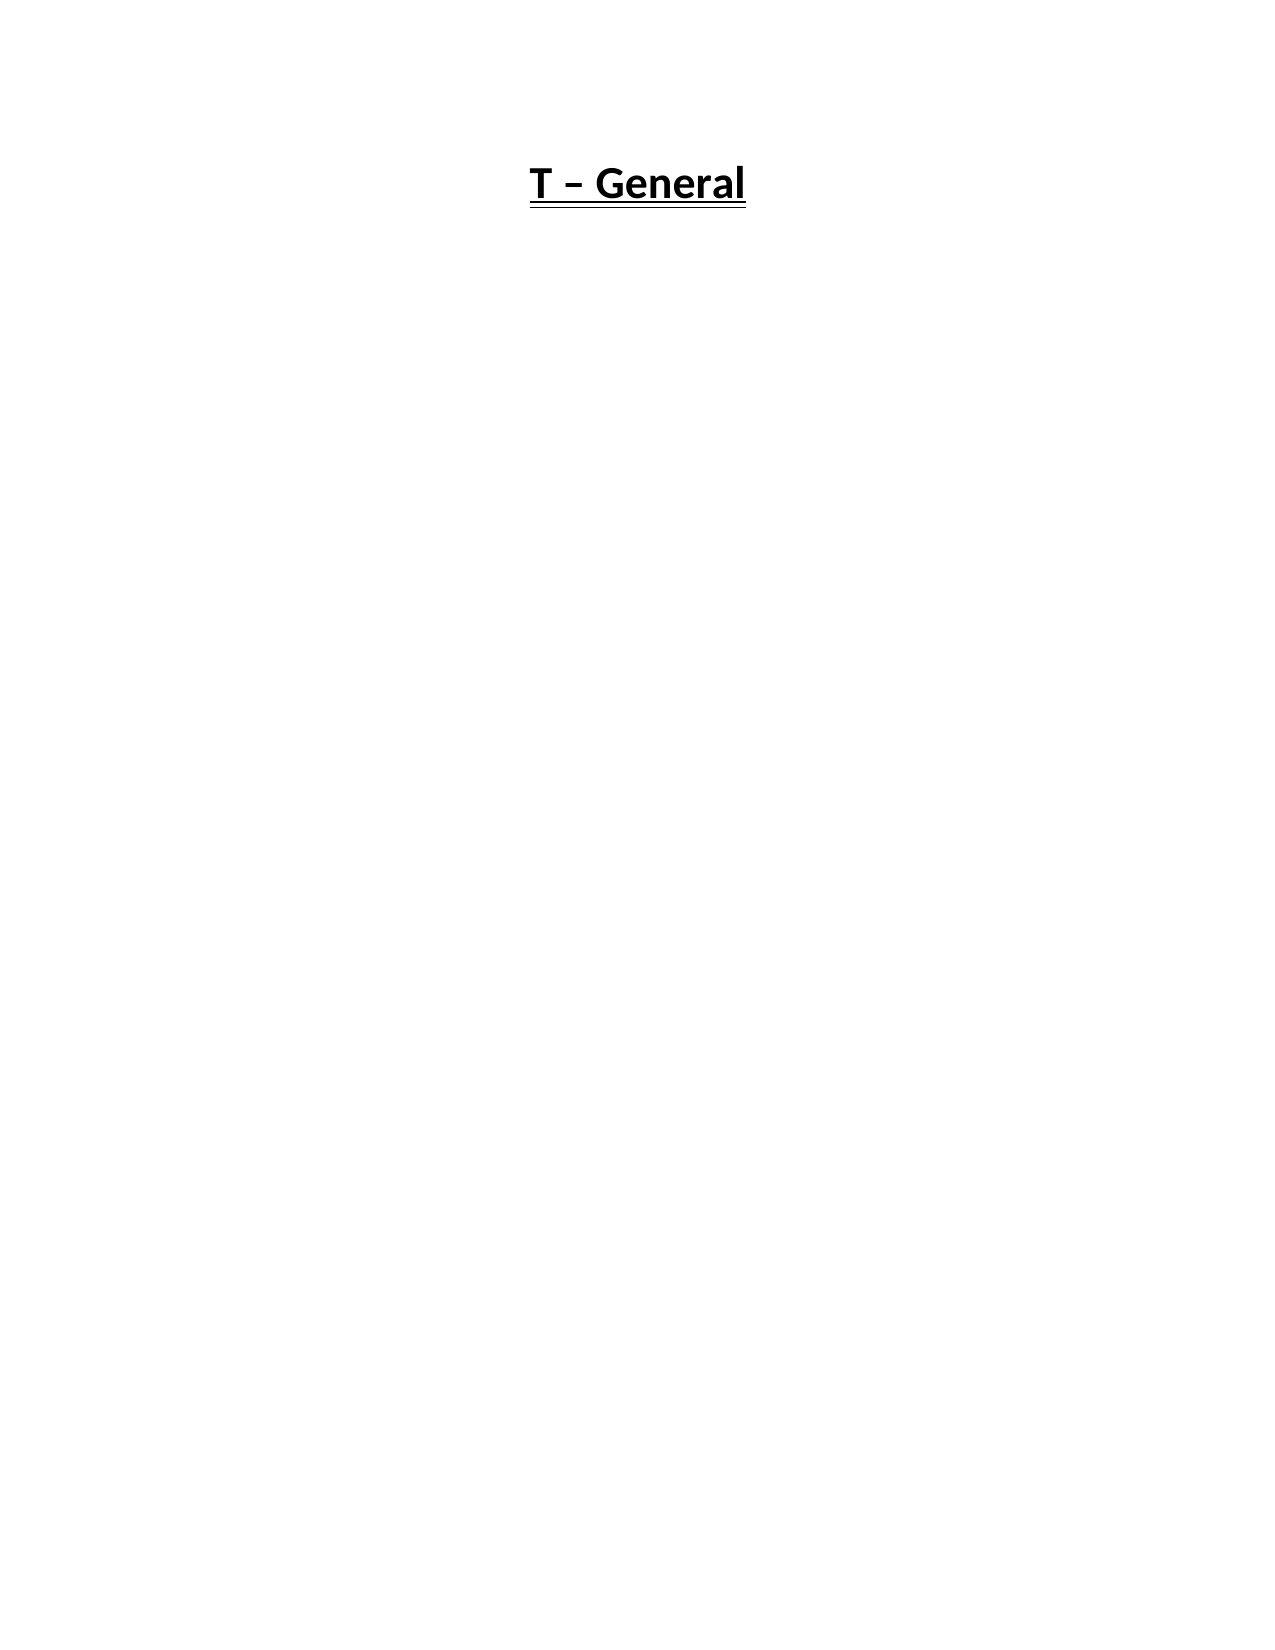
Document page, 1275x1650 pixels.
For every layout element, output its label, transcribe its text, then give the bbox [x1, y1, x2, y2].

subtitle T – General [150, 154, 1125, 210]
